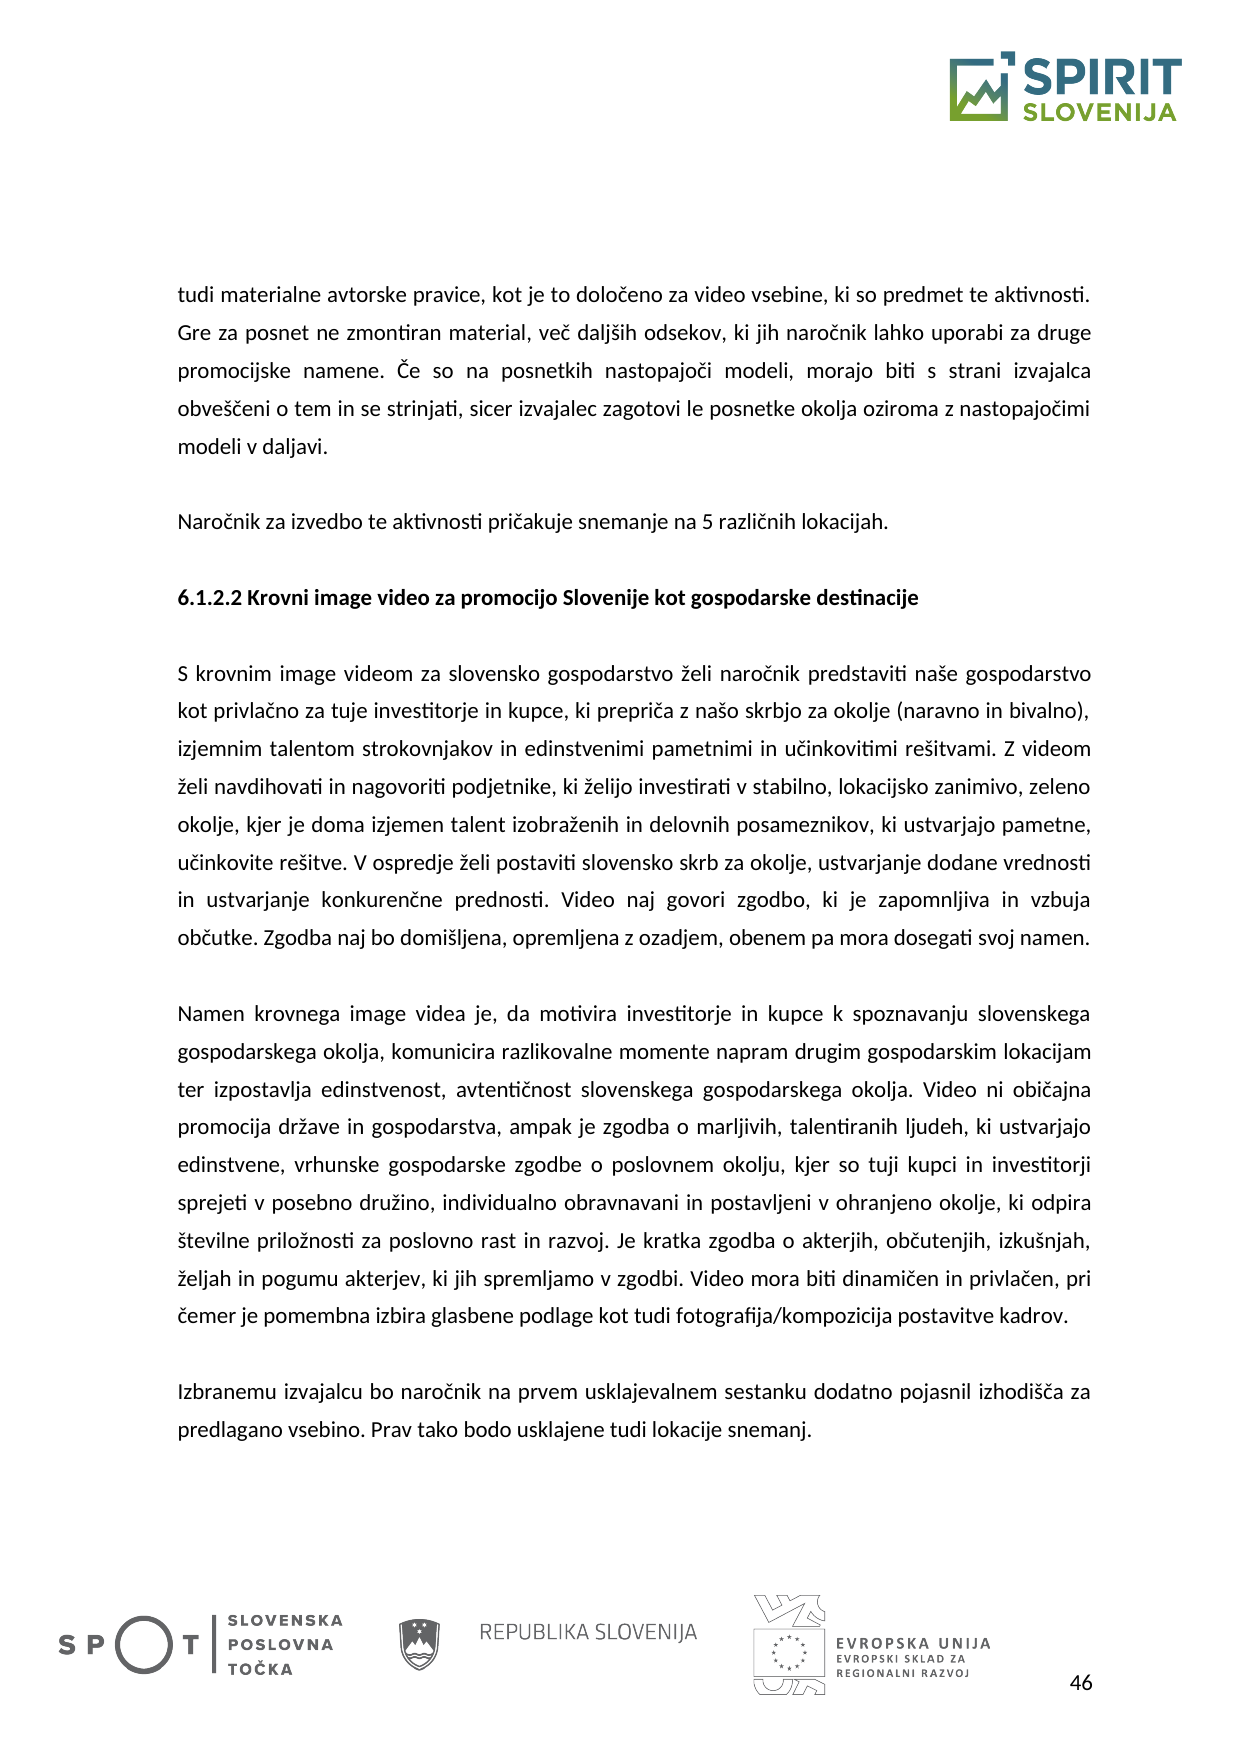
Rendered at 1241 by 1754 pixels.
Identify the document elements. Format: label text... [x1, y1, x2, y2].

picture [0, 0, 1241, 138]
text Namen krovnega image videa je, da motivira investitorje in kupce k spoznavanju slovenskega gospodarskega okolja, komunicira razlikovalne momente napram drugim gospodarskim lokacijam ter izpostavlja edinstvenost, avtentičnost slovenskega gospodarskega okolja. Video ni običajna promocija države in gospodarstva, ampak je zgodba o marljivih, talentiranih ljudeh, ki ustvarjajo edinstvene, vrhunske gospodarske zgodbe o poslovnem okolju, kjer so tuji kupci in investitorji sprejeti v posebno družino, individualno obravnavani in postavljeni v ohranjeno okolje, ki odpira številne priložnosti za poslovno rast in razvoj. Je kratka zgodba o akterjih, občutenjih, izkušnjah, željah in pogumu akterjev, ki jih spremljamo v zgodbi. Video mora biti dinamičen in privlačen, pri čemer je pomembna izbira glasbene podlage kot tudi fotografija/kompozicija postavitve kadrov. [177, 999, 1093, 1329]
text 6.1.2.2 Krovni image video za promocijo Slovenije kot gospodarske destinacije [177, 583, 1093, 611]
text Naročnik za izvedbo te aktivnosti pričakuje snemanje na 5 različnih lokacijah. [177, 507, 1093, 536]
text S krovnim image videom za slovensko gospodarstvo želi naročnik predstaviti naše gospodarstvo kot privlačno za tuje investitorje in kupce, ki prepriča z našo skrbjo za okolje (naravno in bivalno), izjemnim talentom strokovnjakov in edinstvenimi pametnimi in učinkovitimi rešitvami. Z videom želi navdihovati in nagovoriti podjetnike, ki želijo investirati v stabilno, lokacijsko zanimivo, zeleno okolje, kjer je doma izjemen talent izobraženih in delovnih posameznikov, ki ustvarjajo pametne, učinkovite rešitve. V ospredje želi postaviti slovensko skrb za okolje, ustvarjanje dodane vrednosti in ustvarjanje konkurenčne prednosti. Video naj govori zgodbo, ki je zapomnljiva in vzbuja občutke. Zgodba naj bo domišljena, opremljena z ozadjem, obenem pa mora dosegati svoj namen. [177, 659, 1093, 951]
picture [0, 1583, 1241, 1754]
text Izbranemu izvajalcu bo naročnik na prvem usklajevalnem sestanku dodatno pojasnil izhodišča za predlagano vsebino. Prav tako bodo usklajene tudi lokacije snemanj. [177, 1377, 1093, 1443]
